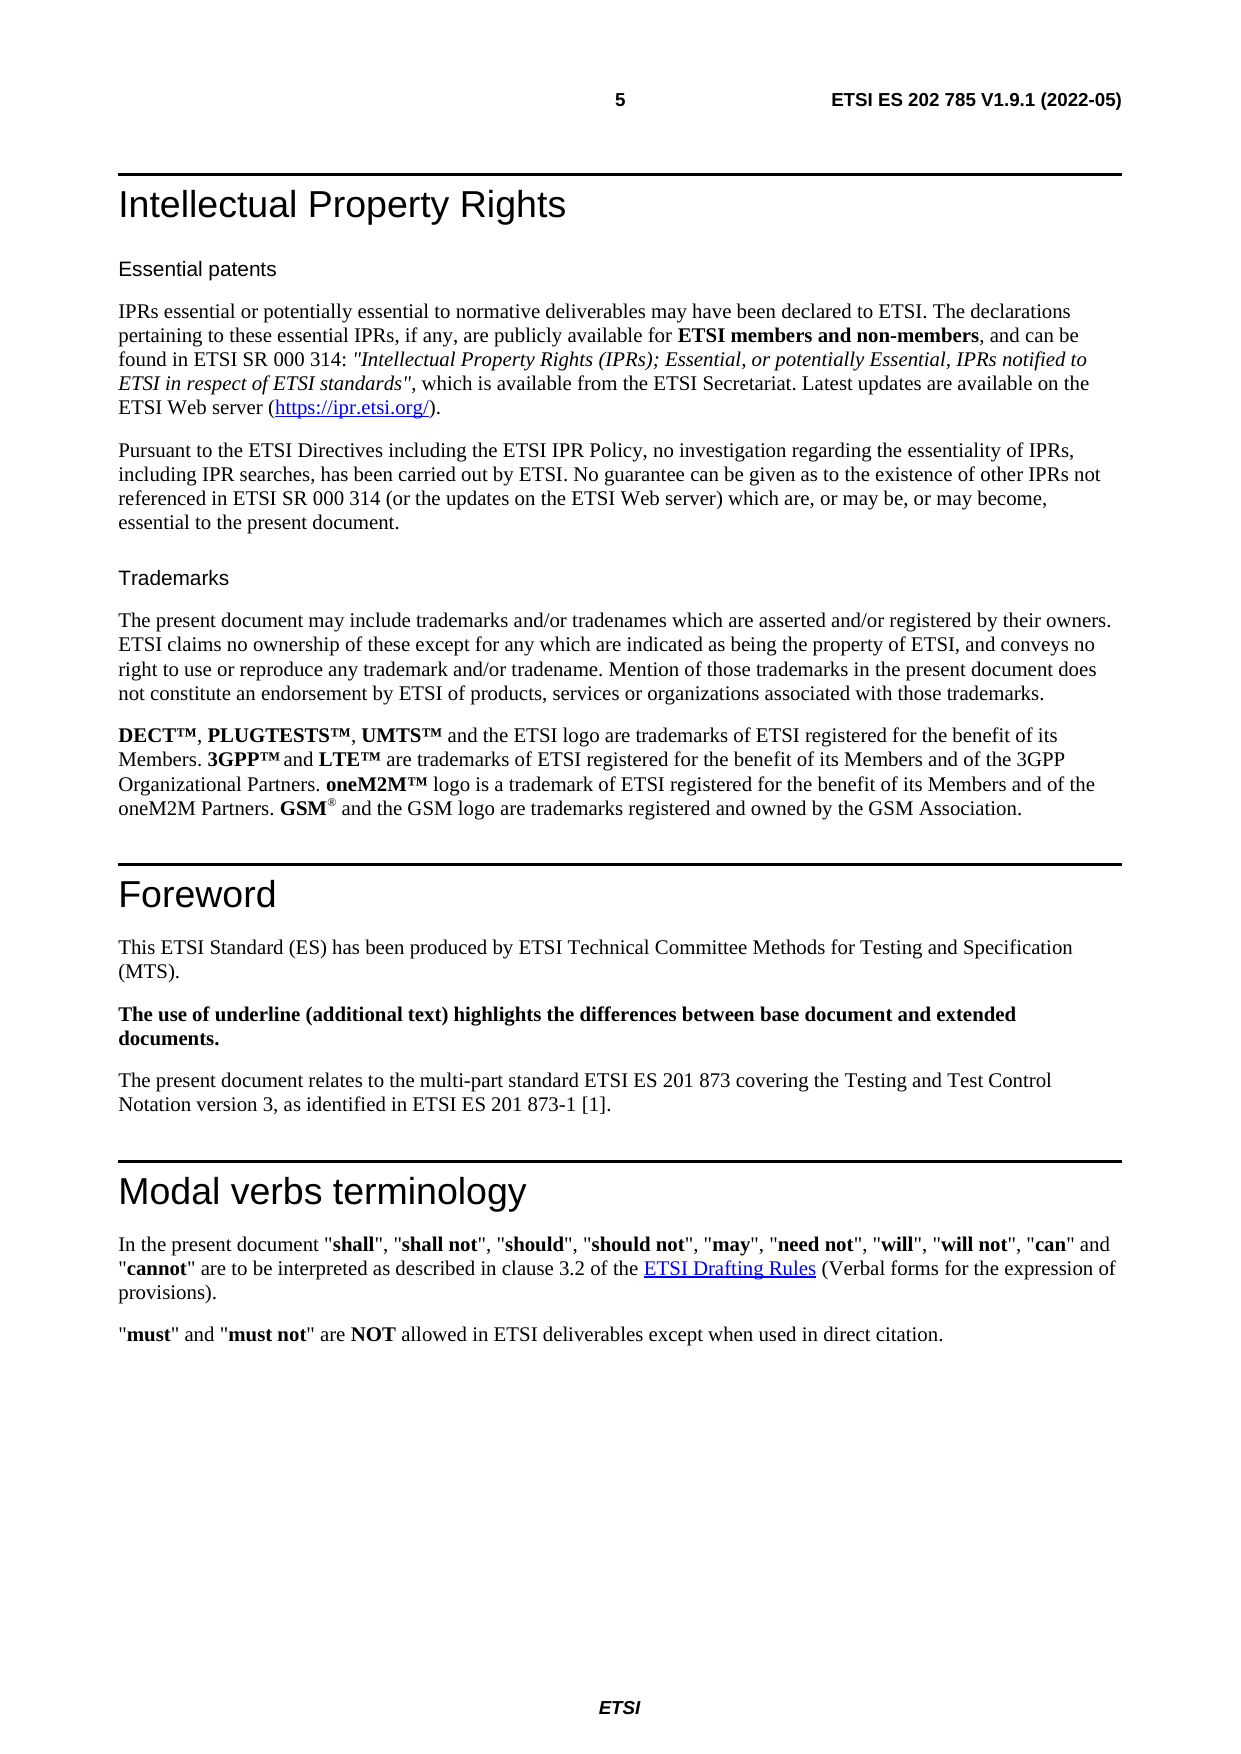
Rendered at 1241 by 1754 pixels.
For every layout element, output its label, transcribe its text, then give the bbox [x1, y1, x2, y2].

text The present document relates to the multi-part standard ETSI ES 201 873 covering the Testing and Test Control Notation version 3, as identified in ETSI ES 201 873-1 [1]. [118, 1068, 1122, 1116]
text Trademarks [118, 566, 1122, 589]
subtitle Intellectual Property Rights [118, 176, 1122, 225]
text The present document may include trademarks and/or tradenames which are asserted and/or registered by their owners. ETSI claims no ownership of these except for any which are indicated as being the property of ETSI, and conveys no right to use or reproduce any trademark and/or tradename. Mention of those trademarks in the present document does not constitute an endorsement by ETSI of products, services or organizations associated with those trademarks. [118, 608, 1122, 704]
text The use of underline (additional text) highlights the differences between base document and extended documents. [118, 1001, 1122, 1049]
text This ETSI Standard (ES) has been produced by ETSI Technical Committee Methods for Testing and Specification (MTS). [118, 934, 1122, 983]
text Pursuant to the ETSI Directives including the ETSI IPR Policy, no investigation regarding the essentiality of IPRs, including IPR searches, has been carried out by ETSI. No guarantee can be given as to the existence of other IPRs not referenced in ETSI SR 000 314 (or the updates on the ETSI Web server) which are, or may be, or may become, essential to the present document. [118, 438, 1122, 534]
subtitle Foreword [118, 866, 1122, 916]
text In the present document "shall", "shall not", "should", "should not", "may", "need not", "will", "will not", "can" and "cannot" are to be interpreted as described in clause 3.2 of the ETSI Drafting Rules (Verbal forms for the expression of provisions). [118, 1231, 1122, 1304]
text IPRs essential or potentially essential to normative deliverables may have been declared to ETSI. The declarations pertaining to these essential IPRs, if any, are publicly available for ETSI members and non-members, and can be found in ETSI SR 000 314: "Intellectual Property Rights (IPRs); Essential, or potentially Essential, IPRs notified to ETSI in respect of ETSI standards", which is available from the ETSI Secretariat. Latest updates are available on the ETSI Web server (https://ipr.etsi.org/). [118, 299, 1122, 419]
text Essential patents [118, 256, 1122, 280]
subtitle Modal verbs terminology [118, 1163, 1122, 1213]
text "must" and "must not" are NOT allowed in ETSI deliverables except when used in direct citation. [118, 1322, 1122, 1346]
text DECT™, PLUGTESTS™, UMTS™ and the ETSI logo are trademarks of ETSI registered for the benefit of its Members. 3GPP™ and LTE™ are trademarks of ETSI registered for the benefit of its Members and of the 3GPP Organizational Partners. oneM2M™ logo is a trademark of ETSI registered for the benefit of its Members and of the oneM2M Partners. GSM® and the GSM logo are trademarks registered and owned by the GSM Association. [118, 723, 1122, 819]
